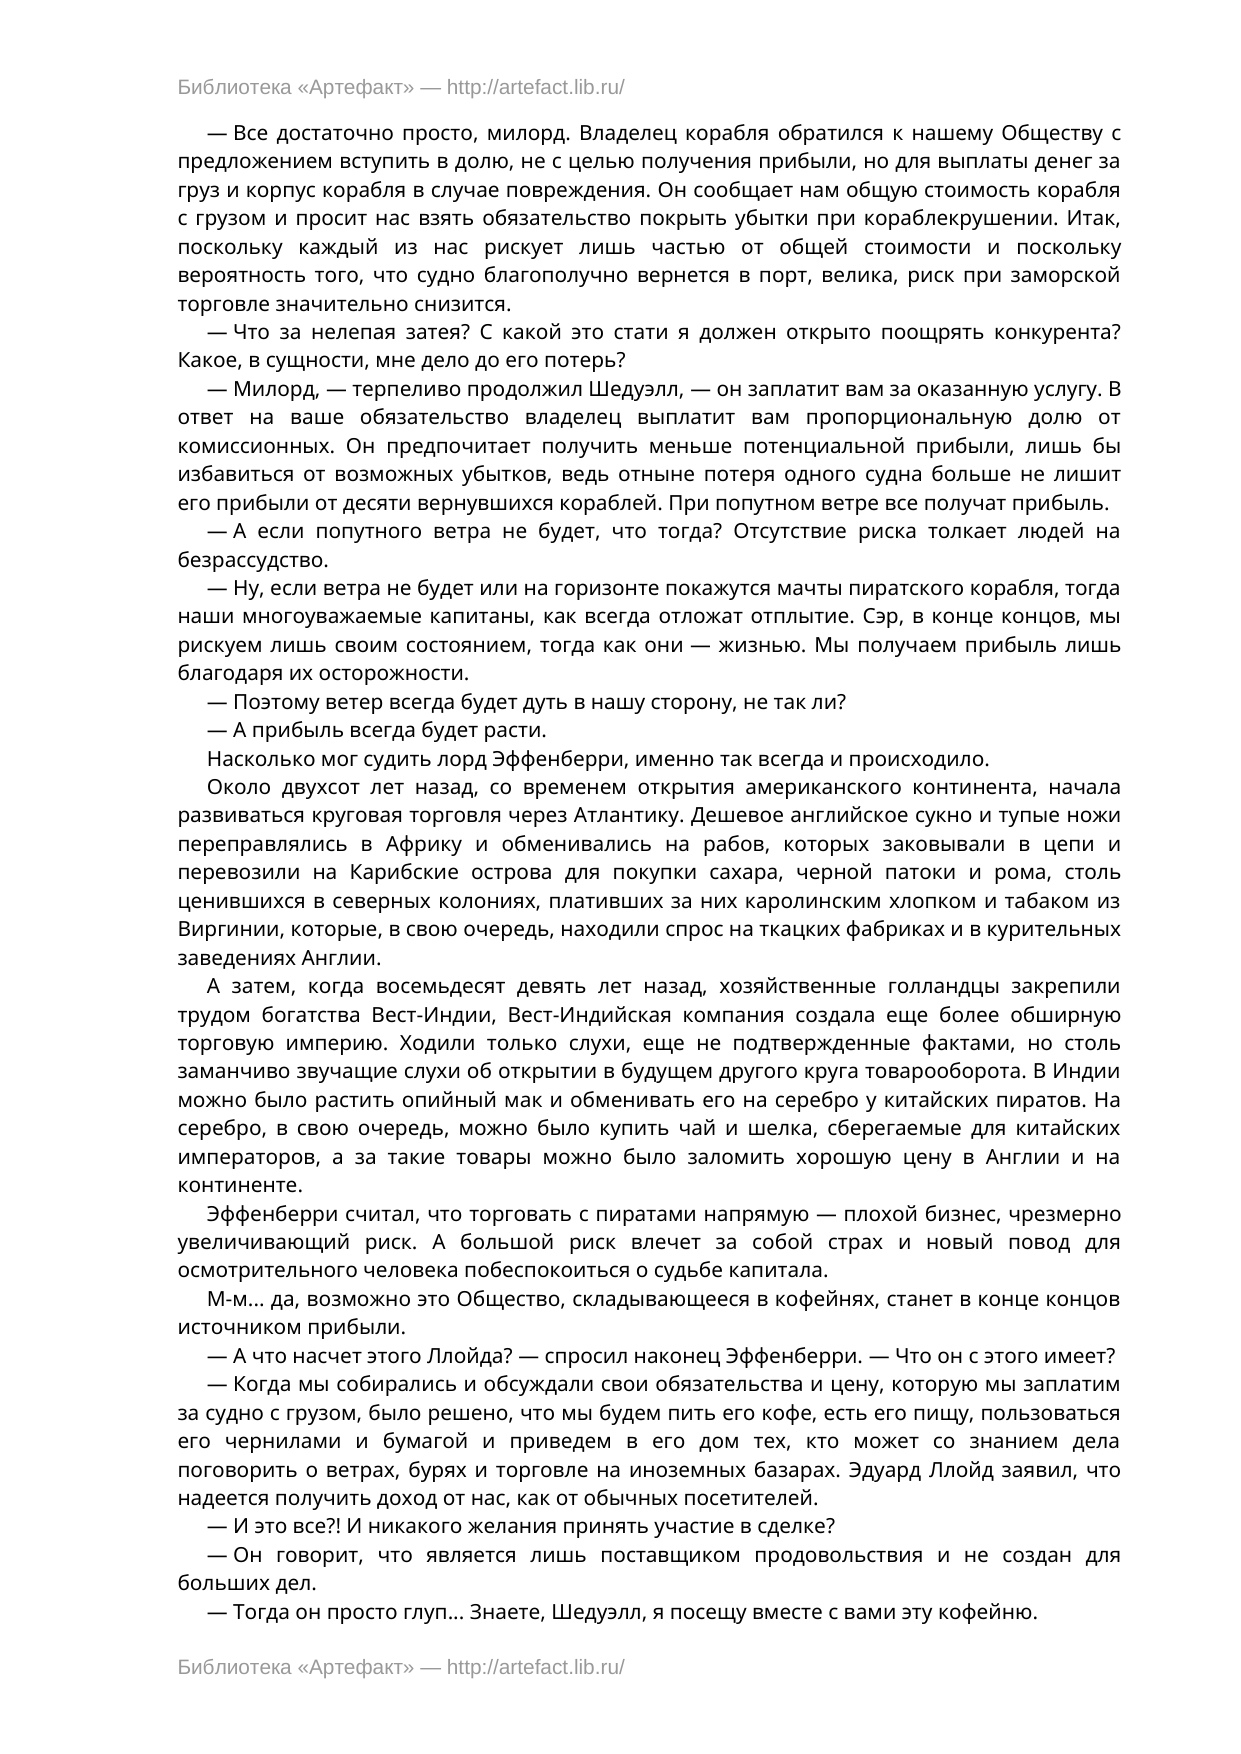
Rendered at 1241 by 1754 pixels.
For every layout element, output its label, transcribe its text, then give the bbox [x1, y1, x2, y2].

text Насколько мог судить лорд Эффенберри, именно так всегда и происходило. [177, 744, 1122, 772]
text — Тогда он просто глуп... Знаете, Шедуэлл, я посещу вместе с вами эту кофейню. [177, 1597, 1122, 1625]
text — Все достаточно просто, милорд. Владелец корабля обратился к нашему Обществу с предложением вступить в долю, не с целью получения прибыли, но для выплаты денег за груз и корпус корабля в случае повреждения. Он сообщает нам общую стоимость корабля с грузом и просит нас взять обязательство покрыть убытки при кораблекрушении. Итак, поскольку каждый из нас рискует лишь частью от общей стоимости и поскольку вероятность того, что судно благополучно вернется в порт, велика, риск при заморской торговле значительно снизится. [177, 118, 1122, 317]
text Эффенберри считал, что торговать с пиратами напрямую — плохой бизнес, чрезмерно увеличивающий риск. А большой риск влечет за собой страх и новый повод для осмотрительного человека побеспокоиться о судьбе капитала. [177, 1199, 1122, 1284]
text — Он говорит, что является лишь поставщиком продовольствия и не создан для больших дел. [177, 1540, 1122, 1597]
text Около двухсот лет назад, со временем открытия американского континента, начала развиваться круговая торговля через Атлантику. Дешевое английское сукно и тупые ножи переправлялись в Африку и обменивались на рабов, которых заковывали в цепи и перевозили на Карибские острова для покупки сахара, черной патоки и рома, столь ценившихся в северных колониях, плативших за них каролинским хлопком и табаком из Виргинии, которые, в свою очередь, находили спрос на ткацких фабриках и в курительных заведениях Англии. [177, 772, 1122, 971]
text — Когда мы собирались и обсуждали свои обязательства и цену, которую мы заплатим за судно с грузом, было решено, что мы будем пить его кофе, есть его пищу, пользоваться его чернилами и бумагой и приведем в его дом тех, кто может со знанием дела поговорить о ветрах, бурях и торговле на иноземных базарах. Эдуард Ллойд заявил, что надеется получить доход от нас, как от обычных посетителей. [177, 1369, 1122, 1512]
text — Ну, если ветра не будет или на горизонте покажутся мачты пиратского корабля, тогда наши многоуважаемые капитаны, как всегда отложат отплытие. Сэр, в конце концов, мы рискуем лишь своим состоянием, тогда как они — жизнью. Мы получаем прибыль лишь благодаря их осторожности. [177, 573, 1122, 687]
text — Поэтому ветер всегда будет дуть в нашу сторону, не так ли? [177, 687, 1122, 715]
text А затем, когда восемьдесят девять лет назад, хозяйственные голландцы закрепили трудом богатства Вест-Индии, Вест-Индийская компания создала еще более обширную торговую империю. Ходили только слухи, еще не подтвержденные фактами, но столь заманчиво звучащие слухи об открытии в будущем другого круга товарооборота. В Индии можно было растить опийный мак и обменивать его на серебро у китайских пиратов. На серебро, в свою очередь, можно было купить чай и шелка, сберегаемые для китайских императоров, а за такие товары можно было заломить хорошую цену в Англии и на континенте. [177, 971, 1122, 1199]
text — Что за нелепая затея? С какой это стати я должен открыто поощрять конкурента? Какое, в сущности, мне дело до его потерь? [177, 317, 1122, 374]
text — А если попутного ветра не будет, что тогда? Отсутствие риска толкает людей на безрассудство. [177, 516, 1122, 573]
text — Милорд, — терпеливо продолжил Шедуэлл, — он заплатит вам за оказанную услугу. В ответ на ваше обязательство владелец выплатит вам пропорциональную долю от комиссионных. Он предпочитает получить меньше потенциальной прибыли, лишь бы избавиться от возможных убытков, ведь отныне потеря одного судна больше не лишит его прибыли от десяти вернувшихся кораблей. При попутном ветре все получат прибыль. [177, 374, 1122, 516]
text — И это все?! И никакого желания принять участие в сделке? [177, 1512, 1122, 1540]
text М-м... да, возможно это Общество, складывающееся в кофейнях, станет в конце концов источником прибыли. [177, 1284, 1122, 1341]
text — А прибыль всегда будет расти. [177, 715, 1122, 744]
text — А что насчет этого Ллойда? — спросил наконец Эффенберри. — Что он с этого имеет? [177, 1341, 1122, 1369]
